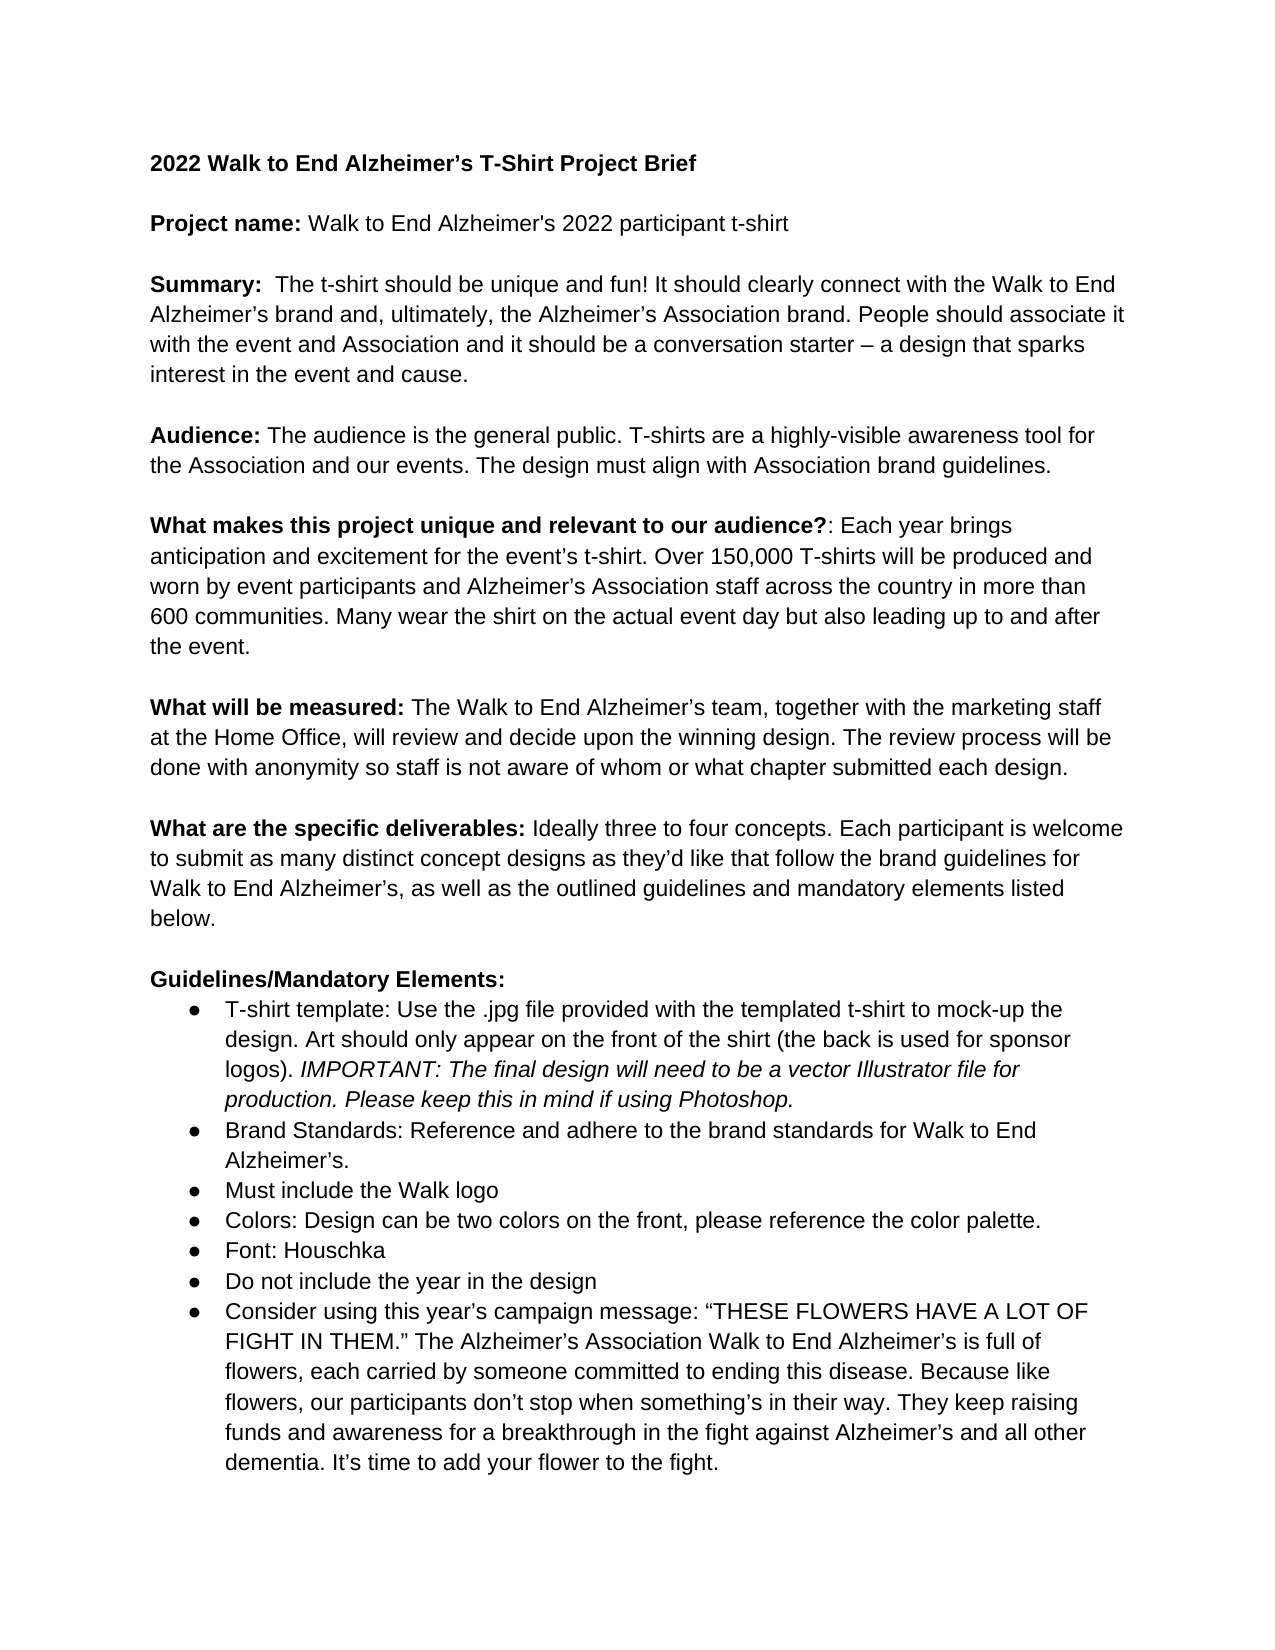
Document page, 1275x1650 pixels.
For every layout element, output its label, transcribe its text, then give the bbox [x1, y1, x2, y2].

list Brand Standards: Reference and adhere to the brand standards for Walk to End Alzheimer’s. [187, 1117, 1125, 1173]
list T-shirt template: Use the .jpg file provided with the templated t-shirt to mock-up the design. Art should only appear on the front of the shirt (the back is used for sponsor logos). IMPORTANT: The final design will need to be a vector Illustrator file for production. Please keep this in mind if using Photoshop. [187, 996, 1125, 1113]
text Guidelines/Mandatory Elements: [150, 966, 1125, 992]
list Colors: Design can be two colors on the front, please reference the color palette. [187, 1207, 1125, 1234]
list Must include the Walk logo [187, 1177, 1125, 1203]
list Font: Houschka [187, 1237, 1125, 1264]
text What makes this project unique and relevant to our audience?: Each year brings anticipation and excitement for the event’s t-shirt. Over 150,000 T-shirts will be produced and worn by event participants and Alzheimer’s Association staff across the country in more than 600 communities. Many wear the shirt on the actual event day but also leading up to and after the event. [150, 512, 1125, 660]
list Do not include the year in the design [187, 1268, 1125, 1294]
list Consider using this year’s campaign message: “THESE FLOWERS HAVE A LOT OF FIGHT IN THEM.” The Alzheimer’s Association Walk to End Alzheimer’s is full of flowers, each carried by someone committed to ending this disease. Because like flowers, our participants don’t stop when something’s in their way. They keep raising funds and awareness for a breakthrough in the fight against Alzheimer’s and all other dementia. It’s time to add your flower to the fight. [187, 1298, 1125, 1475]
text Audience: The audience is the general public. T-shirts are a highly-visible awareness tool for the Association and our events. The design must align with Association brand guidelines. [150, 422, 1125, 478]
text 2022 Walk to End Alzheimer’s T-Shirt Project Brief [150, 150, 1125, 176]
text What are the specific deliverables: Ideally three to four concepts. Each participant is welcome to submit as many distinct concept designs as they’d like that follow the brand guidelines for Walk to End Alzheimer’s, as well as the outlined guidelines and mandatory elements listed below. [150, 814, 1125, 932]
text What will be measured: The Walk to End Alzheimer’s team, together with the marketing staff at the Home Office, will review and decide upon the winning design. The review process will be done with anonymity so staff is not aware of whom or what chapter submitted each design. [150, 694, 1125, 781]
text Project name: Walk to End Alzheimer's 2022 participant t-shirt [150, 210, 1125, 237]
text Summary: The t-shirt should be unique and fun! It should clearly connect with the Walk to End Alzheimer’s brand and, ultimately, the Alzheimer’s Association brand. People should associate it with the event and Association and it should be a conversation starter – a design that sparks interest in the event and cause. [150, 271, 1125, 388]
